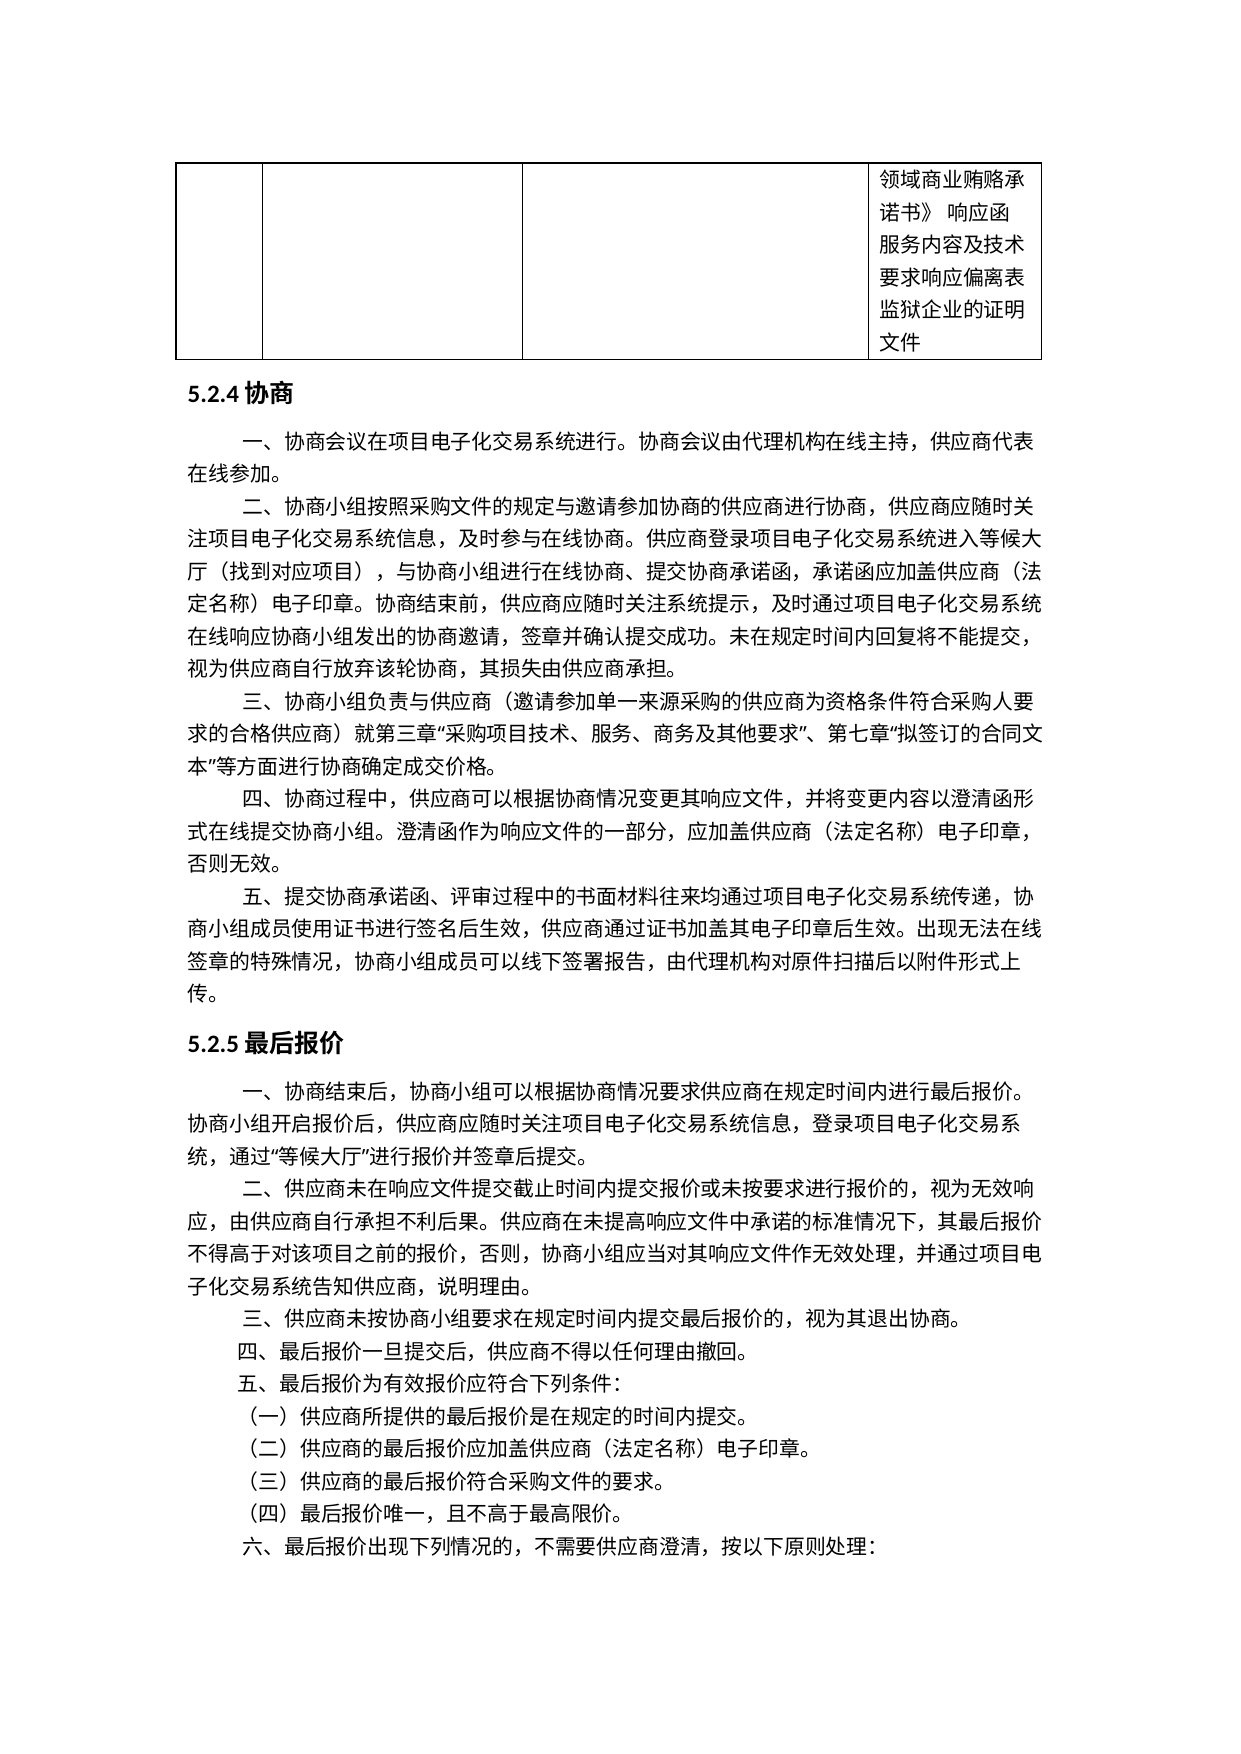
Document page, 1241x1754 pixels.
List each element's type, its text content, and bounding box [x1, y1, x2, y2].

text （三）供应商的最后报价符合采购文件的要求。 [187, 1465, 1053, 1498]
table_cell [263, 164, 522, 358]
text 一、协商结束后，协商小组可以根据协商情况要求供应商在规定时间内进行最后报价。协商小组开启报价后，供应商应随时关注项目电子化交易系统信息，登录项目电子化交易系统，通过“等候大厅”进行报价并签章后提交。 [187, 1075, 1053, 1173]
text 四、协商过程中，供应商可以根据协商情况变更其响应文件，并将变更内容以澄清函形式在线提交协商小组。澄清函作为响应文件的一部分，应加盖供应商（法定名称）电子印章，否则无效。 [187, 783, 1053, 880]
text 三、供应商未按协商小组要求在规定时间内提交最后报价的，视为其退出协商。 [187, 1303, 1053, 1335]
text 五、最后报价为有效报价应符合下列条件： [187, 1368, 1053, 1400]
text 三、协商小组负责与供应商（邀请参加单一来源采购的供应商为资格条件符合采购人要求的合格供应商）就第三章“采购项目技术、服务、商务及其他要求”、第七章“拟签订的合同文本”等方面进行协商确定成交价格。 [187, 685, 1053, 783]
text 5.2.4协商 [187, 360, 1053, 425]
text 四、最后报价一旦提交后，供应商不得以任何理由撤回。 [187, 1335, 1053, 1368]
text （四）最后报价唯一，且不高于最高限价。 [187, 1498, 1053, 1530]
text （一）供应商所提供的最后报价是在规定的时间内提交。 [187, 1400, 1053, 1433]
text 二、协商小组按照采购文件的规定与邀请参加协商的供应商进行协商，供应商应随时关注项目电子化交易系统信息，及时参与在线协商。供应商登录项目电子化交易系统进入等候大厅（找到对应项目），与协商小组进行在线协商、提交协商承诺函，承诺函应加盖供应商（法定名称）电子印章。协商结束前，供应商应随时关注系统提示，及时通过项目电子化交易系统在线响应协商小组发出的协商邀请，签章并确认提交成功。未在规定时间内回复将不能提交，视为供应商自行放弃该轮协商，其损失由供应商承担。 [187, 490, 1053, 685]
text 一、协商会议在项目电子化交易系统进行。协商会议由代理机构在线主持，供应商代表在线参加。 [187, 425, 1053, 490]
text （二）供应商的最后报价应加盖供应商（法定名称）电子印章。 [187, 1433, 1053, 1465]
text 二、供应商未在响应文件提交截止时间内提交报价或未按要求进行报价的，视为无效响应，由供应商自行承担不利后果。供应商在未提高响应文件中承诺的标准情况下，其最后报价不得高于对该项目之前的报价，否则，协商小组应当对其响应文件作无效处理，并通过项目电子化交易系统告知供应商，说明理由。 [187, 1173, 1053, 1303]
text 五、提交协商承诺函、评审过程中的书面材料往来均通过项目电子化交易系统传递，协商小组成员使用证书进行签名后生效，供应商通过证书加盖其电子印章后生效。出现无法在线签章的特殊情况，协商小组成员可以线下签署报告，由代理机构对原件扫描后以附件形式上传。 [187, 880, 1053, 1010]
text 六、最后报价出现下列情况的，不需要供应商澄清，按以下原则处理： [187, 1530, 1053, 1563]
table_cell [869, 164, 1041, 358]
table_cell 9 [177, 164, 262, 358]
text 5.2.5最后报价 [187, 1010, 1053, 1075]
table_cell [523, 164, 868, 358]
